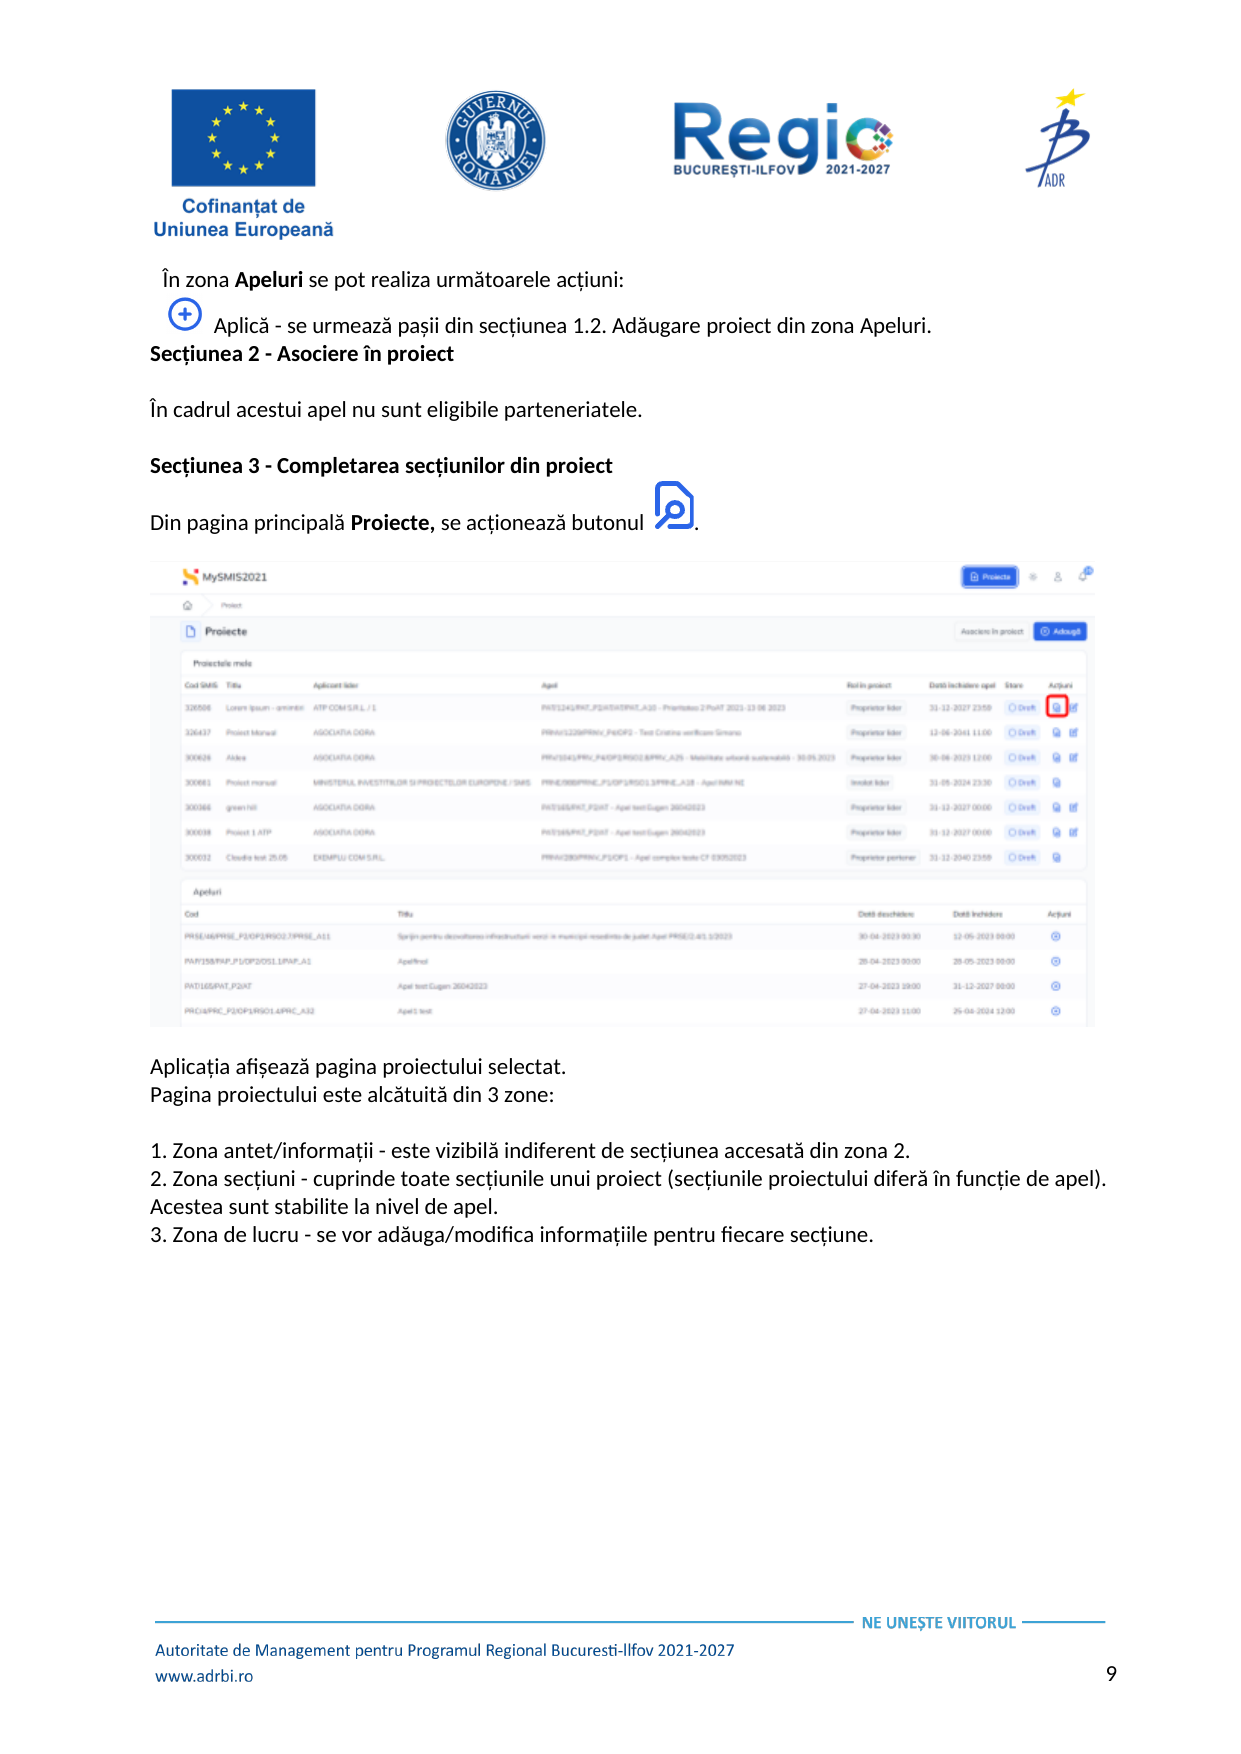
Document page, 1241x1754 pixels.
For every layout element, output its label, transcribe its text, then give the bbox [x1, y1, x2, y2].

subtitle Secțiunea 2 - Asociere în proiect [150, 339, 1122, 368]
text Din pagina principală Proiecte, se acționează butonul . [150, 480, 1122, 536]
subtitle Secțiunea 3 - Completarea secțiunilor din proiect [150, 452, 1122, 480]
text În zona Apeluri se pot realiza următoarele acțiuni: [162, 265, 1122, 293]
picture [155, 1617, 1106, 1682]
picture [150, 88, 1092, 240]
text 2. Zona secțiuni - cuprinde toate secțiunile unui proiect (secțiunile proiectului diferă în funcție de apel). Acestea sunt stabilite la nivel de apel. [150, 1164, 1122, 1220]
text Pagina proiectului este alcătuită din 3 zone: [150, 1080, 1122, 1108]
text În cadrul acestui apel nu sunt eligibile parteneriatele. [150, 396, 1122, 424]
text 1. Zona antet/informații - este vizibilă indiferent de secțiunea accesată din zona 2. [150, 1136, 1122, 1164]
picture [165, 293, 204, 334]
text 3. Zona de lucru - se vor adăuga/modifica informațiile pentru fiecare secțiune. [150, 1220, 1122, 1248]
text Aplică - se urmează pașii din secțiunea 1.2. Adăugare proiect din zona Apeluri. [166, 293, 1122, 339]
text Aplicația afișează pagina proiectului selectat. [150, 1052, 1122, 1080]
